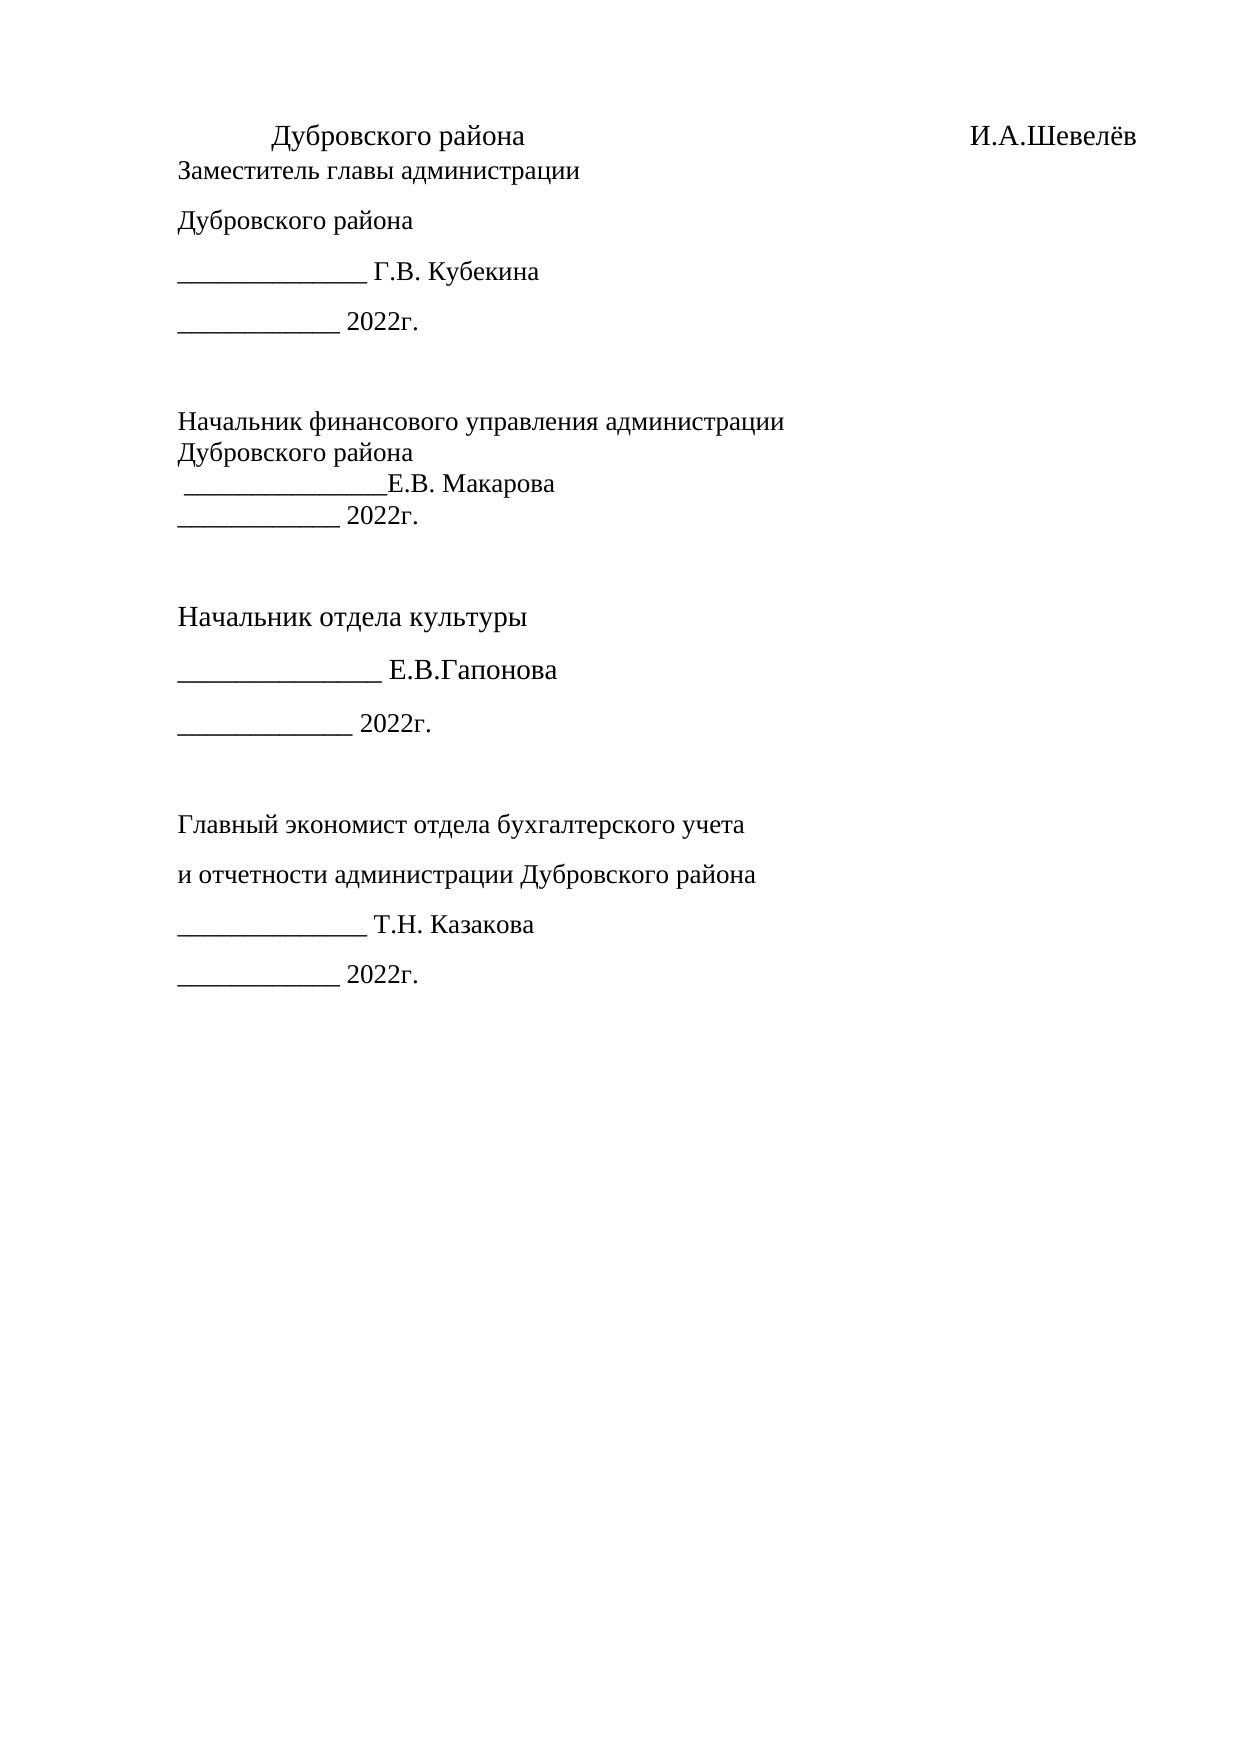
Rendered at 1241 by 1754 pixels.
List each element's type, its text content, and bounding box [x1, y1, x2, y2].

text Главный экономист отдела бухгалтерского учета [177, 808, 1152, 839]
text и отчетности администрации Дубровского района [177, 858, 1152, 889]
text ______________ Т.Н. Казакова [177, 908, 1152, 939]
text Дубровского района [177, 204, 1152, 236]
title _______________Е.В. Макарова [177, 468, 1152, 499]
title Дубровского района [177, 436, 1152, 468]
text ____________ 2022г. [177, 705, 1152, 738]
text ____________ 2022г. [177, 305, 1152, 336]
text ______________ Е.В.Гапонова [177, 652, 1152, 686]
text ____________ 2022г. [177, 499, 1152, 530]
text Начальник отдела культуры [177, 599, 1152, 633]
text ______________ Г.В. Кубекина [177, 255, 1152, 286]
title Начальник финансового управления администрации [177, 405, 1152, 436]
text Дубровского района И.А.Шевелёв [177, 118, 1152, 152]
text Заместитель главы администрации [177, 154, 1152, 185]
text ____________ 2022г. [177, 958, 1152, 989]
